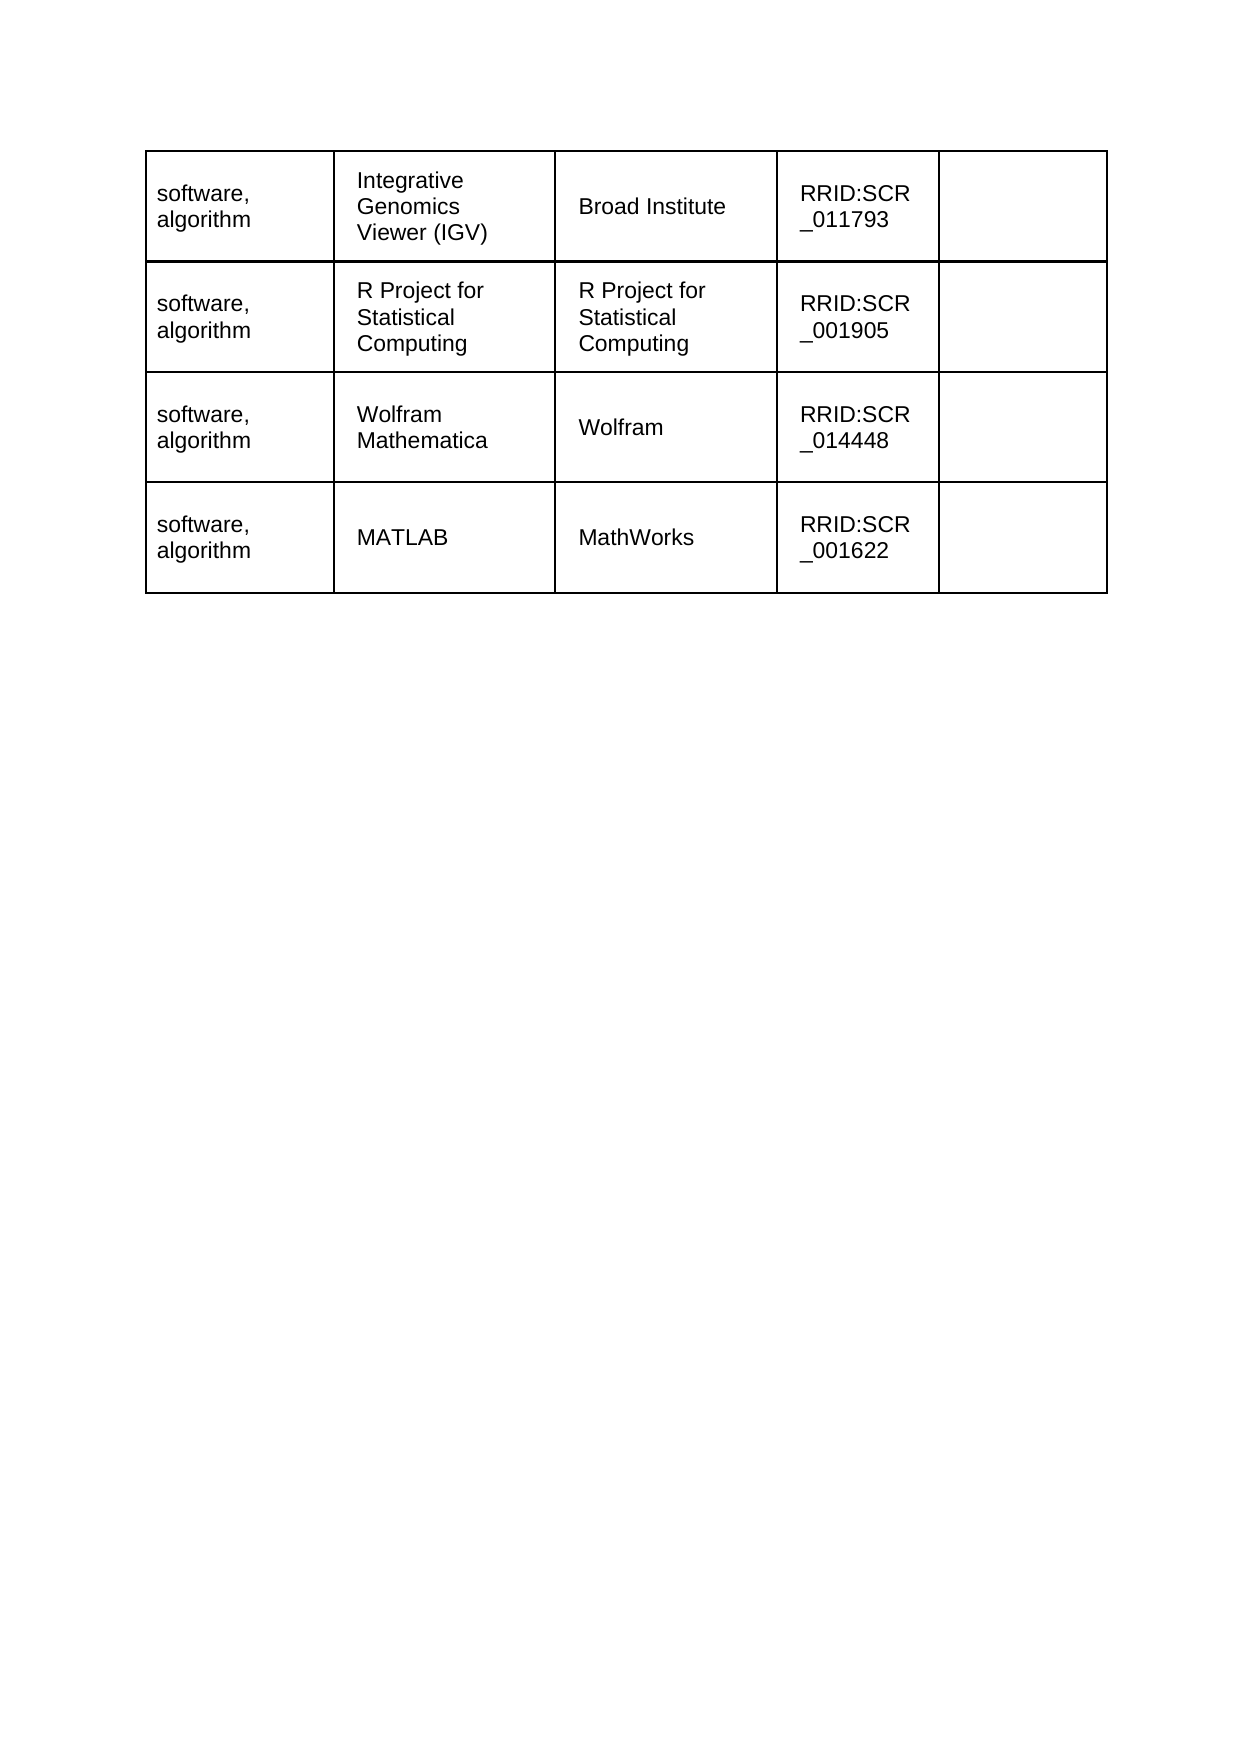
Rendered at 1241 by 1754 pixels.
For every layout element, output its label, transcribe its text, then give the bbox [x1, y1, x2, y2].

table_cell Integrative Genomics Viewer (IGV) [335, 152, 554, 260]
table_cell RRID:SCR_014448 [778, 373, 938, 481]
table_cell Wolfram Mathematica [335, 373, 554, 481]
table_cell [940, 263, 1106, 371]
table_cell software, algorithm [147, 152, 333, 260]
table_cell software, algorithm [147, 373, 333, 481]
table_cell RRID:SCR_011793 [778, 152, 938, 260]
table_cell [940, 373, 1106, 481]
table_cell MathWorks [556, 483, 776, 592]
table_cell Wolfram [556, 373, 776, 481]
table_cell MATLAB [335, 483, 554, 592]
table_cell RRID:SCR_001905 [778, 263, 938, 371]
table_cell R Project for Statistical Computing [556, 263, 776, 371]
table_cell [940, 483, 1106, 592]
table_cell software, algorithm [147, 263, 333, 371]
table_cell Broad Institute [556, 152, 776, 260]
table_cell R Project for Statistical Computing [335, 263, 554, 371]
table_cell RRID:SCR_001622 [778, 483, 938, 592]
table_cell software, algorithm [147, 483, 333, 592]
table_cell [940, 152, 1106, 260]
